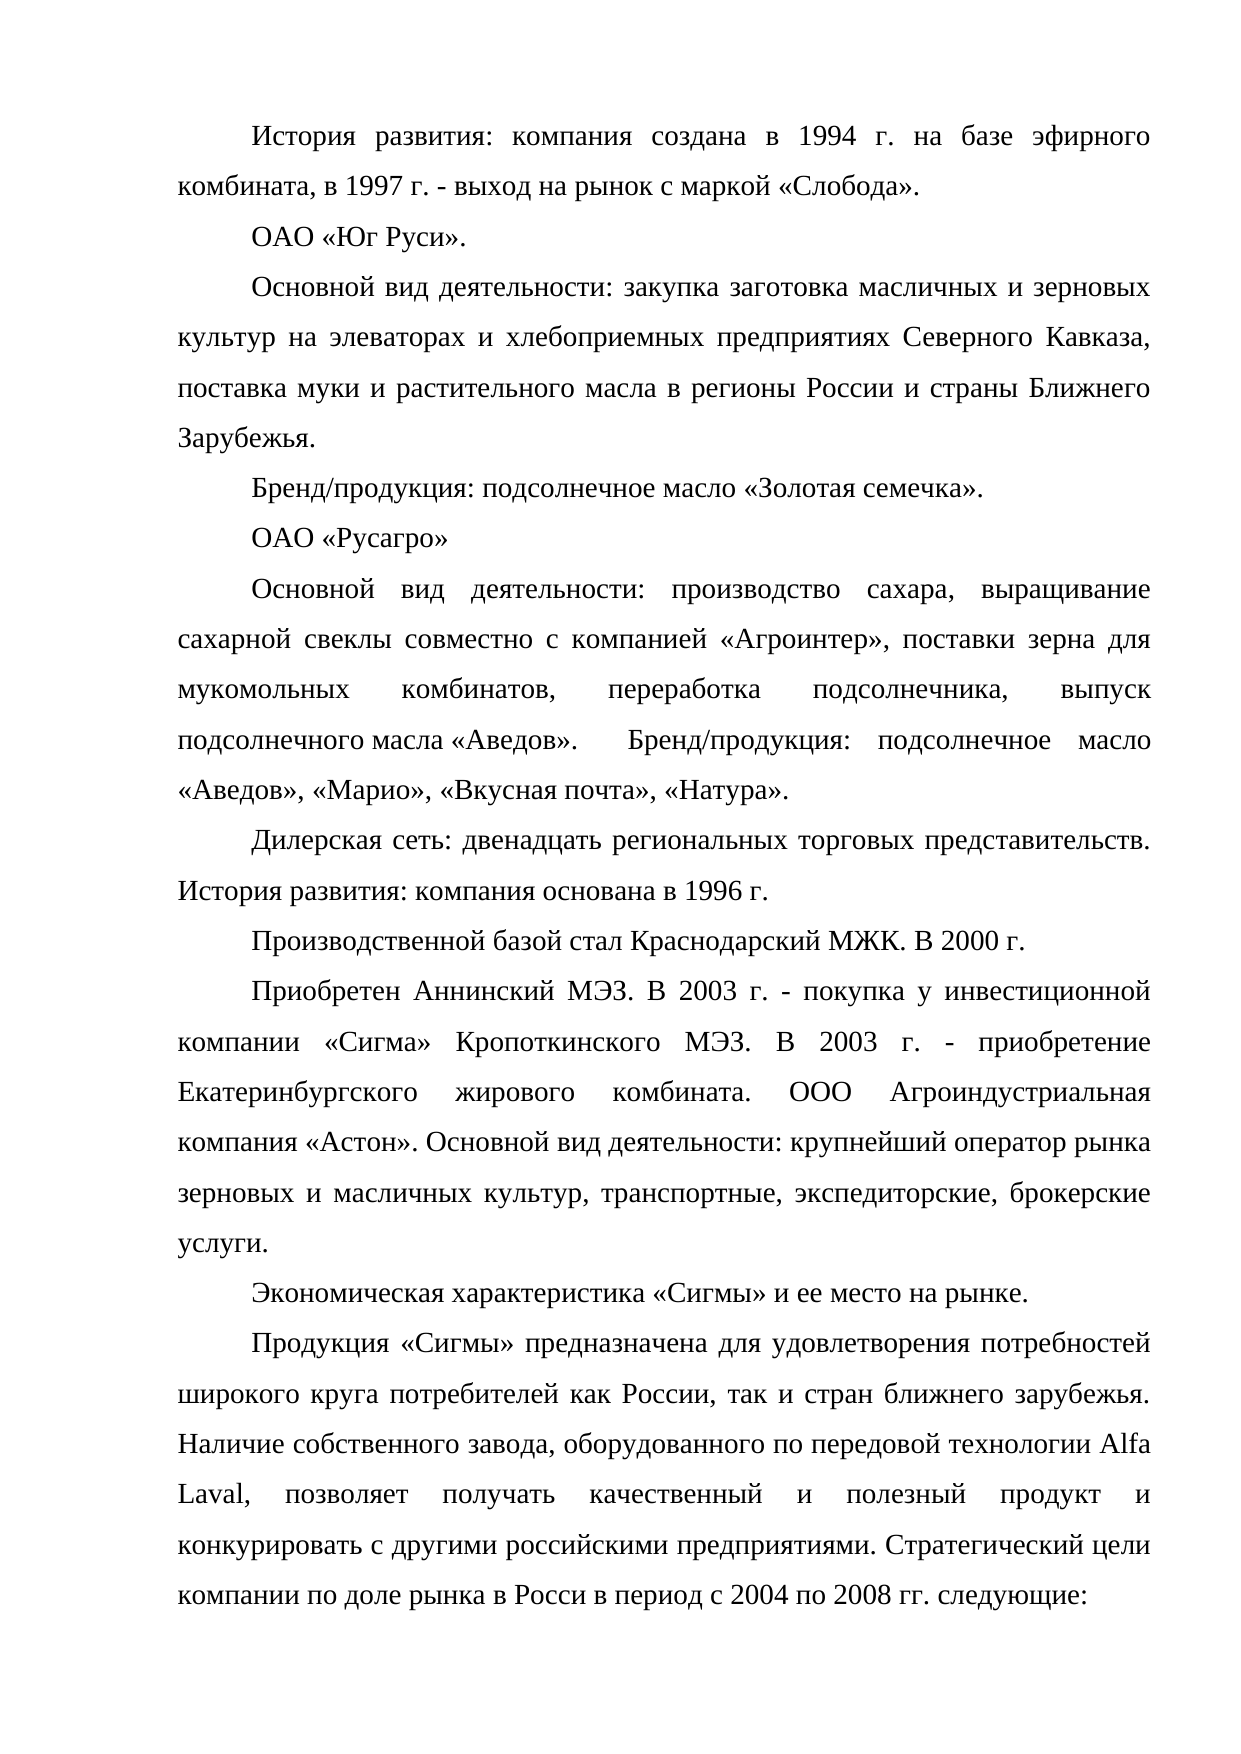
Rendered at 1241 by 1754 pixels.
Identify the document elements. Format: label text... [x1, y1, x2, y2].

text Приобретен Аннинский МЭЗ. В . - покупка у инвестиционной компании «Сигма» Кропоткинского МЭЗ. В . - приобретение Екатеринбургского жирового комбината. ООО Агроиндустриальная компания «Астон». Основной вид деятельности: крупнейший оператор рынка зерновых и масличных культур, транспортные, экспедиторские, брокерские услуги. [177, 973, 1152, 1258]
text Дилерская сеть: двенадцать региональных торговых представительств. История развития: компания основана в . [177, 822, 1152, 906]
text Бренд/продукция: подсолнечное масло «Золотая семечка». [177, 470, 1152, 504]
text ОАО «Русагро» [177, 521, 1152, 554]
text Основной вид деятельности: производство сахара, выращивание сахарной свеклы совместно с компанией «Агроинтер», поставки зерна для мукомольных комбинатов, переработка подсолнечника, выпуск подсолнечного масла «Аведов». Бренд/продукция: подсолнечное масло «Аведов», «Марио», «Вкусная почта», «Натура». [177, 571, 1152, 806]
text История развития: компания создана в . на базе эфирного комбината, в . - выход на рынок с маркой «Слобода». [177, 118, 1152, 202]
text ОАО «Юг Руси». [177, 219, 1152, 252]
text Продукция «Сигмы» предназначена для удовлетворения потребностей широкого круга потребителей как России, так и стран ближнего зарубежья. Наличие собственного завода, оборудованного по передовой технологии Alfa Laval, позволяет получать качественный и полезный продукт и конкурировать с другими российскими предприятиями. Стратегический цели компании по доле рынка в Росси в период с 2004 по 2008 гг. следующие: [177, 1326, 1152, 1611]
text Основной вид деятельности: закупка заготовка масличных и зерновых культур на элеваторах и хлебоприемных предприятиях Северного Кавказа, поставка муки и растительного масла в регионы России и страны Ближнего Зарубежья. [177, 269, 1152, 453]
text Производственной базой стал Краснодарский МЖК. В . [177, 923, 1152, 957]
text Экономическая характеристика «Сигмы» и ее место на рынке. [177, 1275, 1152, 1309]
